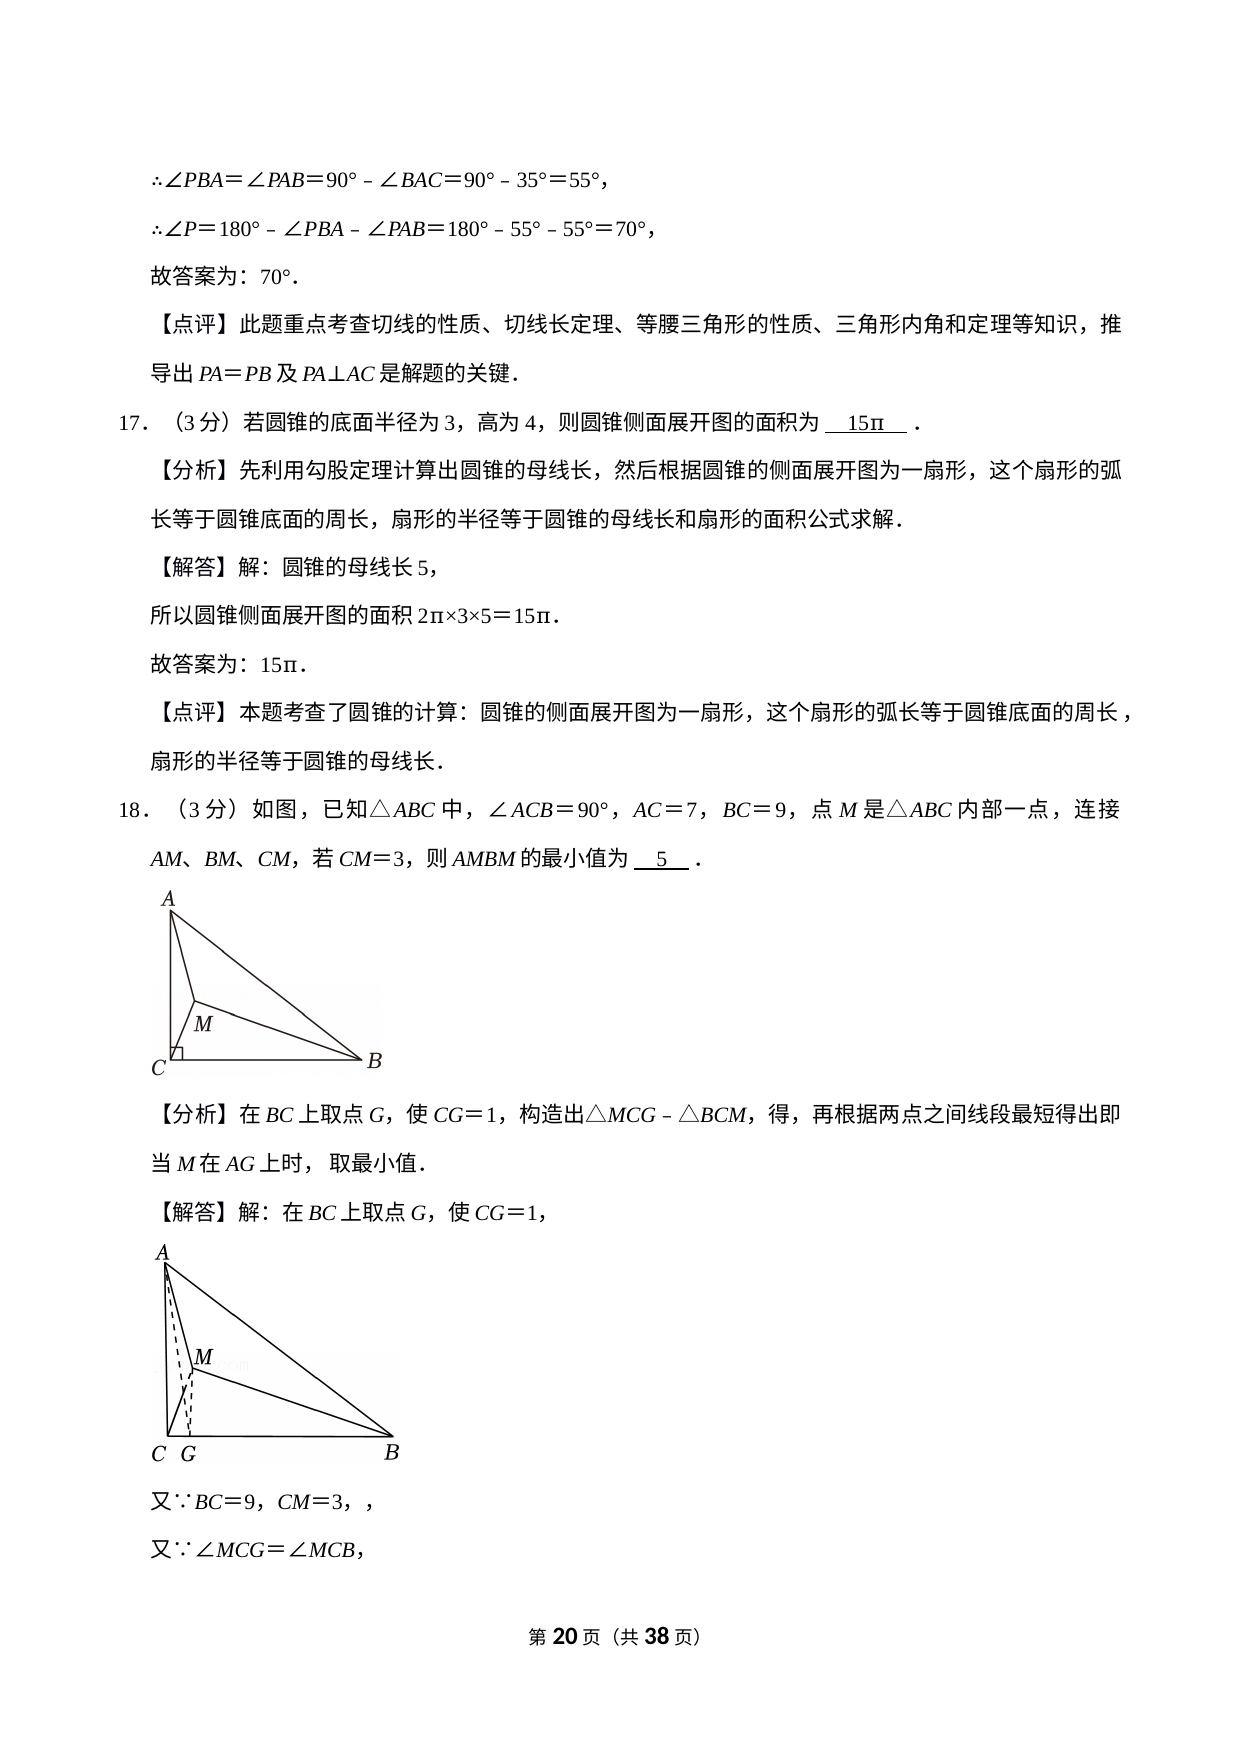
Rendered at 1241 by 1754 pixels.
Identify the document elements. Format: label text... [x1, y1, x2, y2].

text 【点评】本题考查了圆锥的计算：圆锥的侧面展开图为一扇形，这个扇形的弧长等于圆锥底面的周长，扇形的半径等于圆锥的母线长． [151, 694, 1122, 776]
text 【解答】解：圆锥的母线长5， [151, 549, 1122, 582]
text 【分析】在BC上取点G，使CG＝1，构造出△MCG﹣△BCM，得，再根据两点之间线段最短得出即当M在AG上时， 取最小值． [151, 1097, 1122, 1178]
text 故答案为：15π． [151, 646, 1122, 679]
text 【解答】解：在BC上取点G，使CG＝1， [151, 1194, 1122, 1227]
text 故答案为：70°． [151, 259, 1122, 291]
text ∴∠PBA＝∠PAB＝90°﹣∠BAC＝90°﹣35°＝55°， [151, 162, 1122, 194]
text ∴∠P＝180°﹣∠PBA﹣∠PAB＝180°﹣55°﹣55°＝70°， [151, 210, 1122, 243]
text 所以圆锥侧面展开图的面积2π×3×5＝15π． [151, 598, 1122, 630]
text 18．（3分）如图，已知△ABC中，∠ACB＝90°，AC＝7，BC＝9，点M是△ABC内部一点，连接AM、BM、CM，若CM＝3，则AMBM的最小值为 5 ． [118, 792, 1122, 873]
text 【分析】先利用勾股定理计算出圆锥的母线长，然后根据圆锥的侧面展开图为一扇形，这个扇形的弧长等于圆锥底面的周长，扇形的半径等于圆锥的母线长和扇形的面积公式求解． [151, 452, 1122, 534]
text 【点评】此题重点考查切线的性质、切线长定理、等腰三角形的性质、三角形内角和定理等知识，推导出PA＝PB及PA⊥AC是解题的关键． [151, 307, 1122, 388]
text 又∵BC＝9，CM＝3，， [151, 1483, 1122, 1516]
text 又∵∠MCG＝∠MCB， [151, 1532, 1122, 1564]
text 17．（3分）若圆锥的底面半径为3，高为4，则圆锥侧面展开图的面积为 15π ． [118, 404, 1122, 437]
